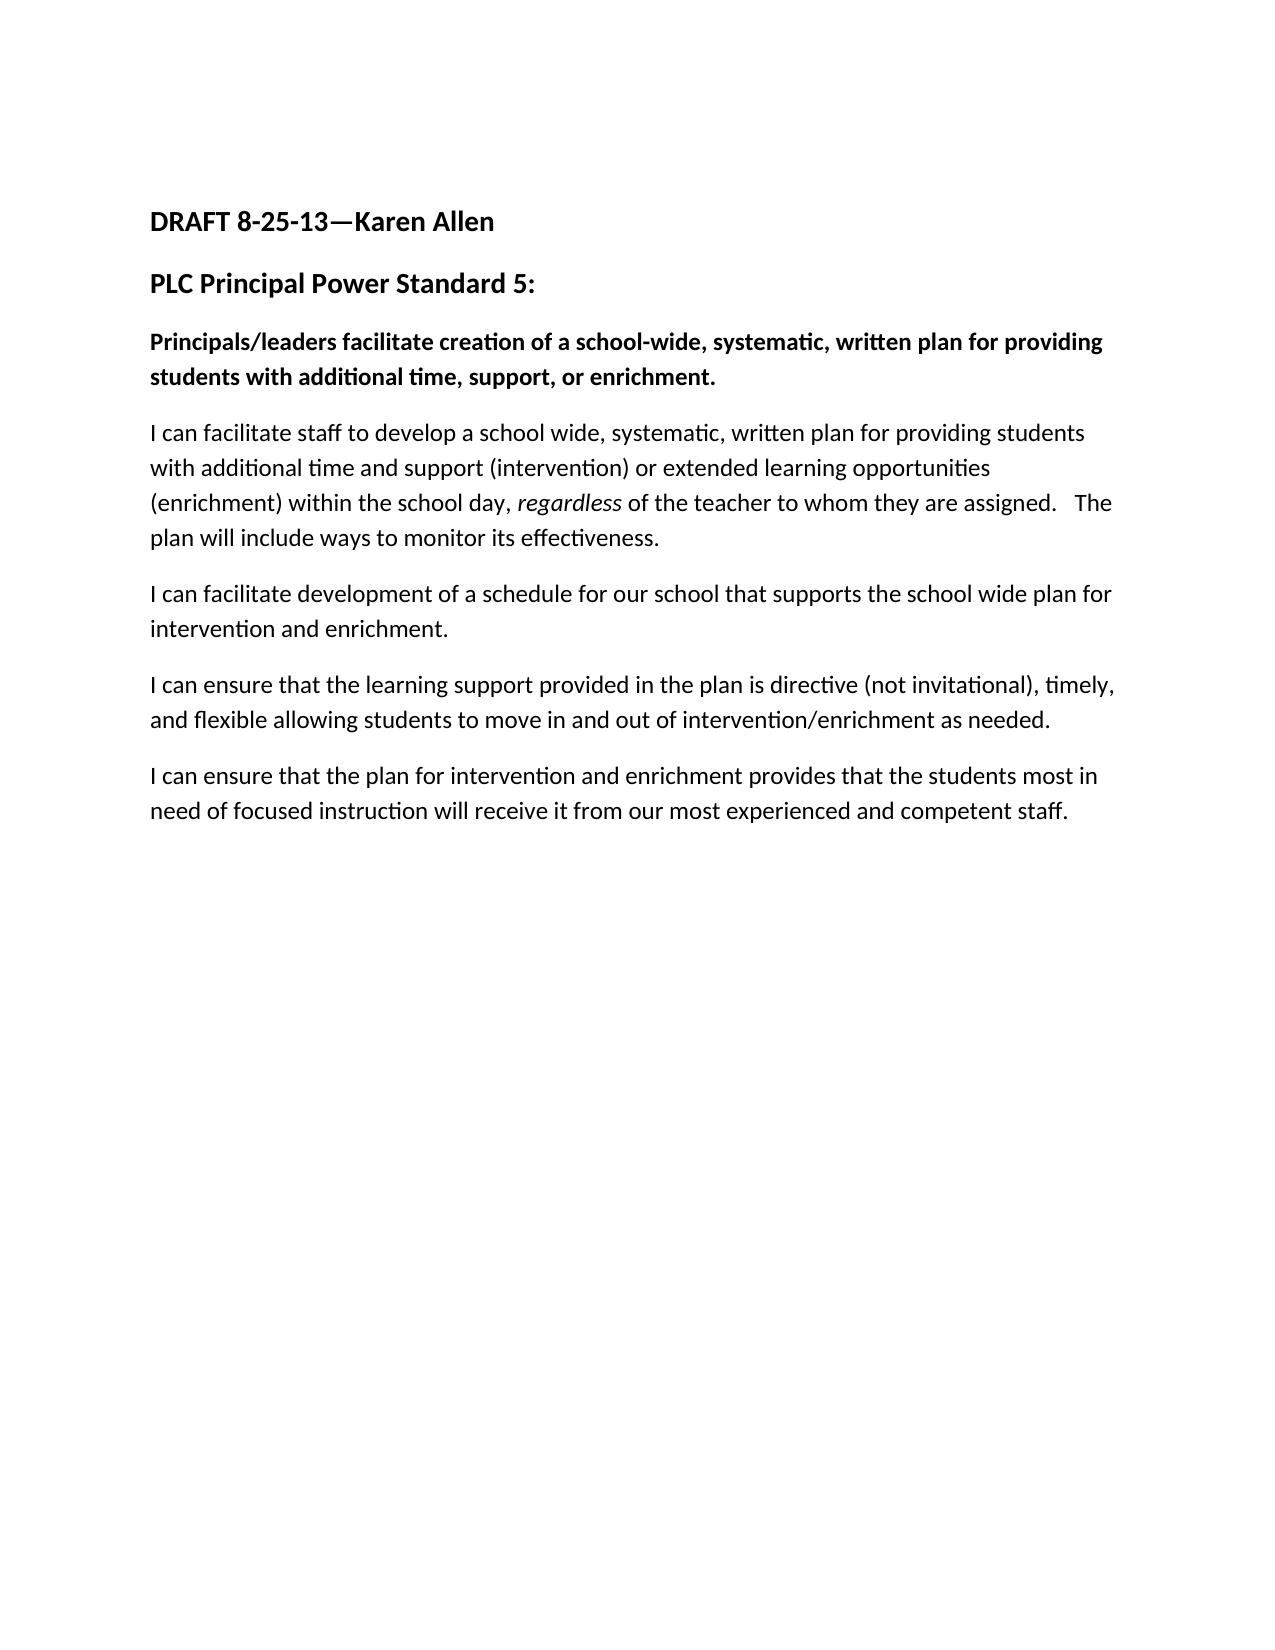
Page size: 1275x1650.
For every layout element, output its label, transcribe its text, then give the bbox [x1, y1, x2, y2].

text PLC Principal Power Standard 5: [150, 265, 1125, 300]
text I can facilitate staff to develop a school wide, systematic, written plan for providing students with additional time and support (intervention) or extended learning opportunities (enrichment) within the school day, regardless of the teacher to whom they are assigned. The plan will include ways to monitor its effectiveness. [150, 417, 1125, 553]
text I can ensure that the learning support provided in the plan is directive (not invitational), timely, and flexible allowing students to move in and out of intervention/enrichment as needed. [150, 669, 1125, 734]
text I can ensure that the plan for intervention and enrichment provides that the students most in need of focused instruction will receive it from our most experienced and competent staff. [150, 760, 1125, 825]
text I can facilitate development of a schedule for our school that supports the school wide plan for intervention and enrichment. [150, 578, 1125, 644]
text DRAFT 8-25-13—Karen Allen [150, 203, 1125, 239]
text Principals/leaders facilitate creation of a school-wide, systematic, written plan for providing students with additional time, support, or enrichment. [150, 327, 1125, 392]
